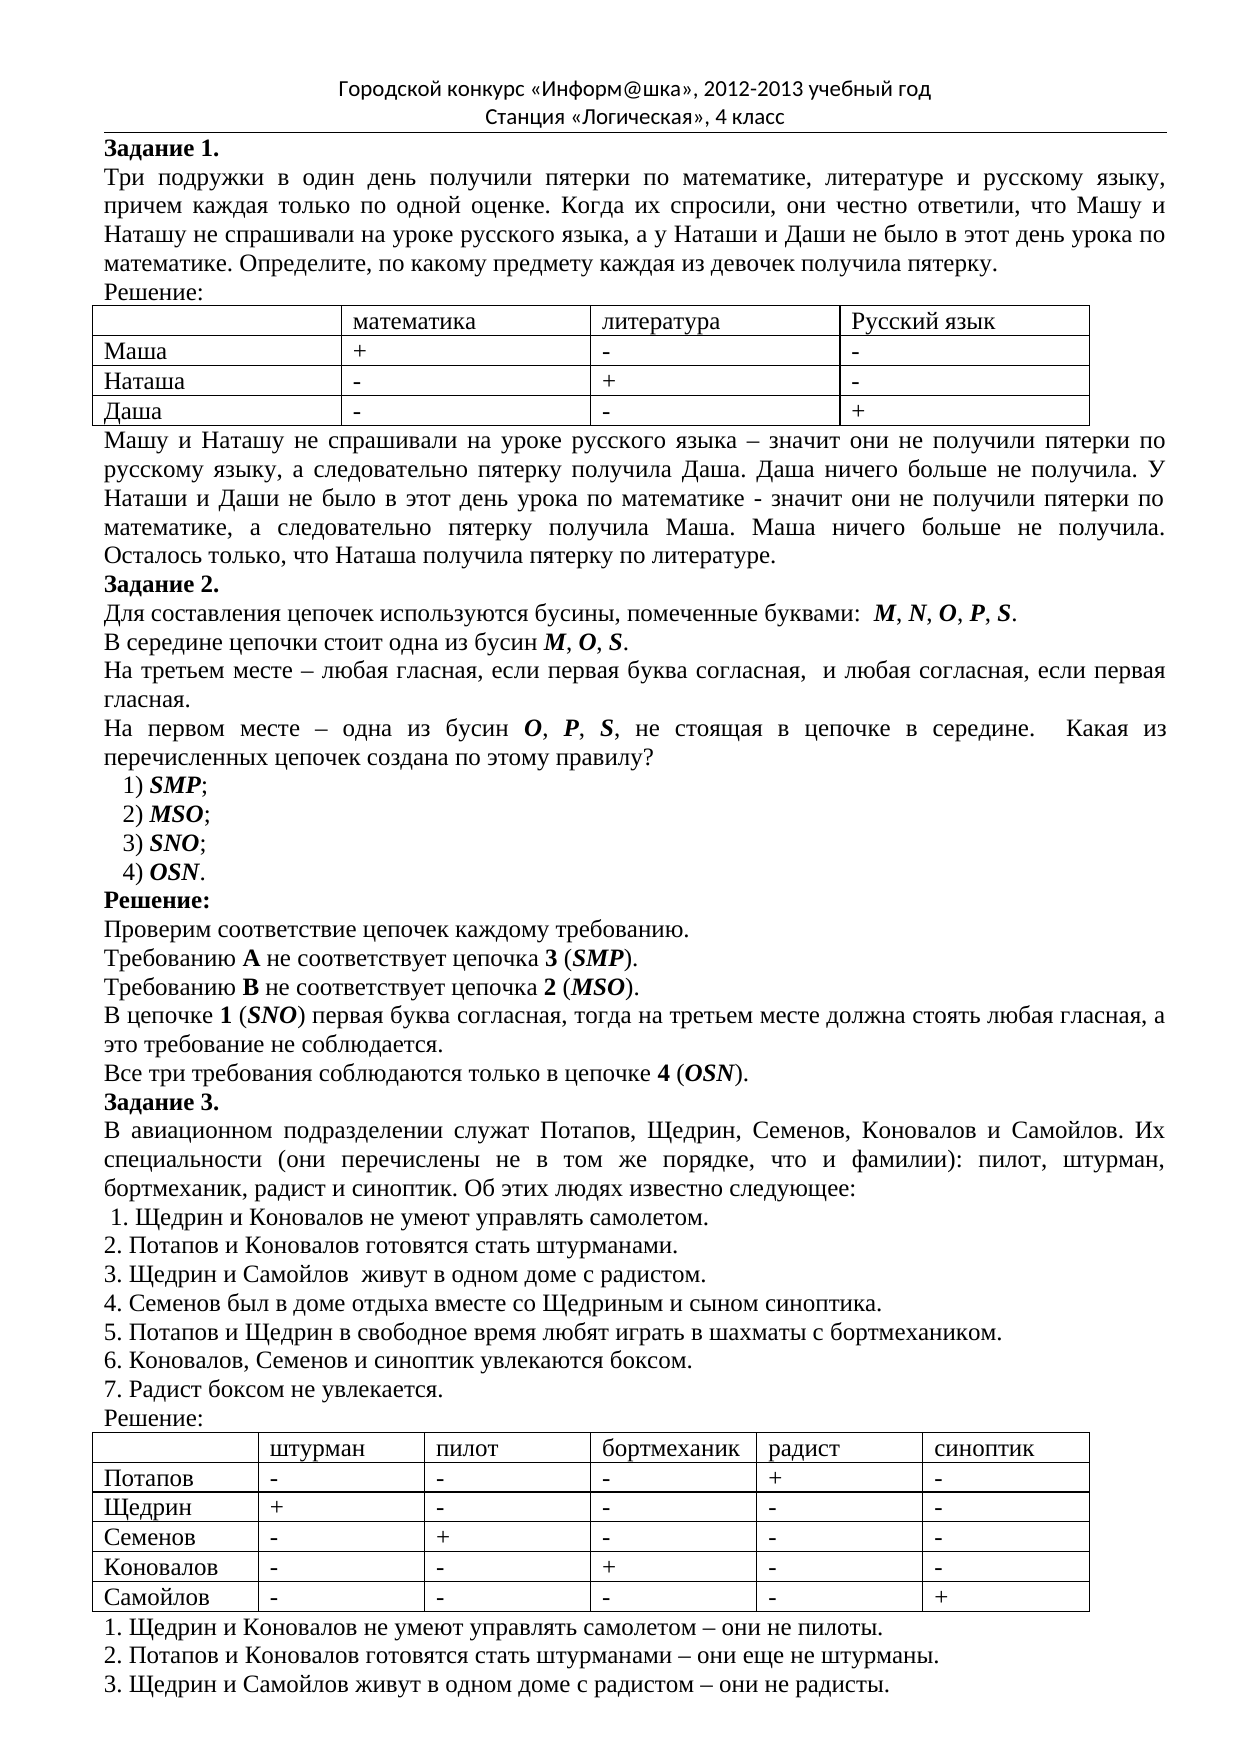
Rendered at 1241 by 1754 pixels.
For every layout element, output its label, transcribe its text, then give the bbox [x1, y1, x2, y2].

table_header бортмеханик [591, 1433, 756, 1462]
text Задание 1. [103, 133, 1167, 162]
text Требованию В не соответствует цепочка 2 (MSO). [103, 972, 1167, 1001]
table_header штурман [259, 1433, 424, 1462]
table_cell - [425, 1552, 590, 1581]
table_cell Коновалов [93, 1552, 258, 1581]
table_cell Маша [93, 336, 341, 365]
table_cell - [425, 1463, 590, 1491]
text Для составления цепочек используются бусины, помеченные буквами: M, N, O, P, S. [103, 598, 1167, 627]
table_cell - [923, 1493, 1089, 1521]
table_header математика [342, 306, 590, 335]
text 7. Радист боксом не увлекается. [103, 1374, 1167, 1403]
table_cell Потапов [93, 1463, 258, 1491]
table_cell + [591, 366, 839, 395]
table_header [93, 306, 341, 335]
table_cell - [841, 336, 1089, 365]
table_cell - [591, 336, 839, 365]
table_cell + [259, 1493, 424, 1521]
table_cell - [425, 1493, 590, 1521]
table_cell - [923, 1552, 1089, 1581]
text Задание 3. [103, 1087, 1167, 1116]
table_cell - [757, 1582, 922, 1611]
table_cell - [259, 1463, 424, 1491]
table_cell Самойлов [93, 1582, 258, 1611]
text Решение: [103, 277, 1167, 305]
table_header синоптик [923, 1433, 1089, 1462]
table_cell - [259, 1552, 424, 1581]
table_cell - [591, 396, 839, 424]
text На первом месте – одна из бусин O, P, S, не стоящая в цепочке в середине. Какая из перечисленных цепочек создана по этому правилу? [103, 713, 1167, 771]
text Три подружки в один день получили пятерки по математике, литературе и русскому языку, причем каждая только по одной оценке. Когда их спросили, они честно ответили, что Машу и Наташу не спрашивали на уроке русского языка, а у Наташи и Даши не было в этот день урока по математике. Определите, по какому предмету каждая из девочек получила пятерку. [103, 162, 1167, 277]
table_cell Наташа [93, 366, 341, 395]
text На третьем месте – любая гласная, если первая буква согласная, и любая согласная, если первая гласная. [103, 656, 1167, 713]
table_cell + [425, 1522, 590, 1551]
text Задание 2. [103, 569, 1167, 598]
table_header литература [591, 306, 839, 335]
table_cell - [757, 1493, 922, 1521]
table_cell - [342, 366, 590, 395]
text 1. Щедрин и Коновалов не умеют управлять самолетом – они не пилоты. [103, 1612, 1167, 1640]
text Решение: [103, 1403, 1167, 1432]
table_cell + [591, 1552, 756, 1581]
table_cell + [757, 1463, 922, 1491]
table_cell - [923, 1522, 1089, 1551]
table_header пилот [425, 1433, 590, 1462]
text 2) MSO; [103, 799, 1167, 828]
table_cell - [342, 396, 590, 424]
text 1) SMP; [103, 771, 1167, 799]
table_cell + [841, 396, 1089, 424]
table_cell - [591, 1582, 756, 1611]
text Решение: [103, 886, 1167, 914]
text 1. Щедрин и Коновалов не умеют управлять самолетом. [103, 1202, 1167, 1231]
text 4. Семенов был в доме отдыха вместе со Щедриным и сыном синоптика. [103, 1288, 1167, 1317]
text 5. Потапов и Щедрин в свободное время любят играть в шахматы с бортмехаником. [103, 1317, 1167, 1346]
text 4) OSN. [103, 857, 1167, 886]
text 3. Щедрин и Самойлов живут в одном доме с радистом – они не радисты. [103, 1669, 1167, 1698]
text Проверим соответствие цепочек каждому требованию. [103, 914, 1167, 943]
table_cell - [591, 1522, 756, 1551]
text Машу и Наташу не спрашивали на уроке русского языка – значит они не получили пятерки по русскому языку, а следовательно пятерку получила Даша. Даша ничего больше не получила. У Наташи и Даши не было в этот день урока по математике - значит они не получили пятерки по математике, а следовательно пятерку получила Маша. Маша ничего больше не получила. Осталось только, что Наташа получила пятерку по литературе. [103, 426, 1167, 569]
text 3) SNO; [103, 828, 1167, 857]
table_cell - [841, 366, 1089, 395]
table_header радист [757, 1433, 922, 1462]
table_cell - [259, 1522, 424, 1551]
text Требованию А не соответствует цепочка 3 (SMP). [103, 943, 1167, 972]
table_header [93, 1433, 258, 1462]
table_cell - [591, 1463, 756, 1491]
table_cell - [591, 1493, 756, 1521]
table_cell Даша [93, 396, 341, 424]
text В середине цепочки стоит одна из бусин M, O, S. [103, 627, 1167, 656]
table_cell - [259, 1582, 424, 1611]
table_cell + [342, 336, 590, 365]
text 2. Потапов и Коновалов готовятся стать штурманами. [103, 1231, 1167, 1259]
table_cell - [923, 1463, 1089, 1491]
table_cell Щедрин [93, 1493, 258, 1521]
text В цепочке 1 (SNO) первая буква согласная, тогда на третьем месте должна стоять любая гласная, а это требование не соблюдается. [103, 1001, 1167, 1058]
text 3. Щедрин и Самойлов живут в одном доме с радистом. [103, 1259, 1167, 1288]
table_header Русский язык [841, 306, 1089, 335]
table_cell Семенов [93, 1522, 258, 1551]
text 6. Коновалов, Семенов и синоптик увлекаются боксом. [103, 1346, 1167, 1374]
table_cell - [757, 1522, 922, 1551]
text В авиационном подразделении служат Потапов, Щедрин, Семенов, Коновалов и Самойлов. Их специальности (они перечислены не в том же порядке, что и фамилии): пилот, штурман, бортмеханик, радист и синоптик. Об этих людях известно следующее: [103, 1116, 1167, 1202]
table_cell - [757, 1552, 922, 1581]
text 2. Потапов и Коновалов готовятся стать штурманами – они еще не штурманы. [103, 1640, 1167, 1669]
table_cell + [923, 1582, 1089, 1611]
text Все три требования соблюдаются только в цепочке 4 (OSN). [103, 1058, 1167, 1087]
table_cell - [425, 1582, 590, 1611]
